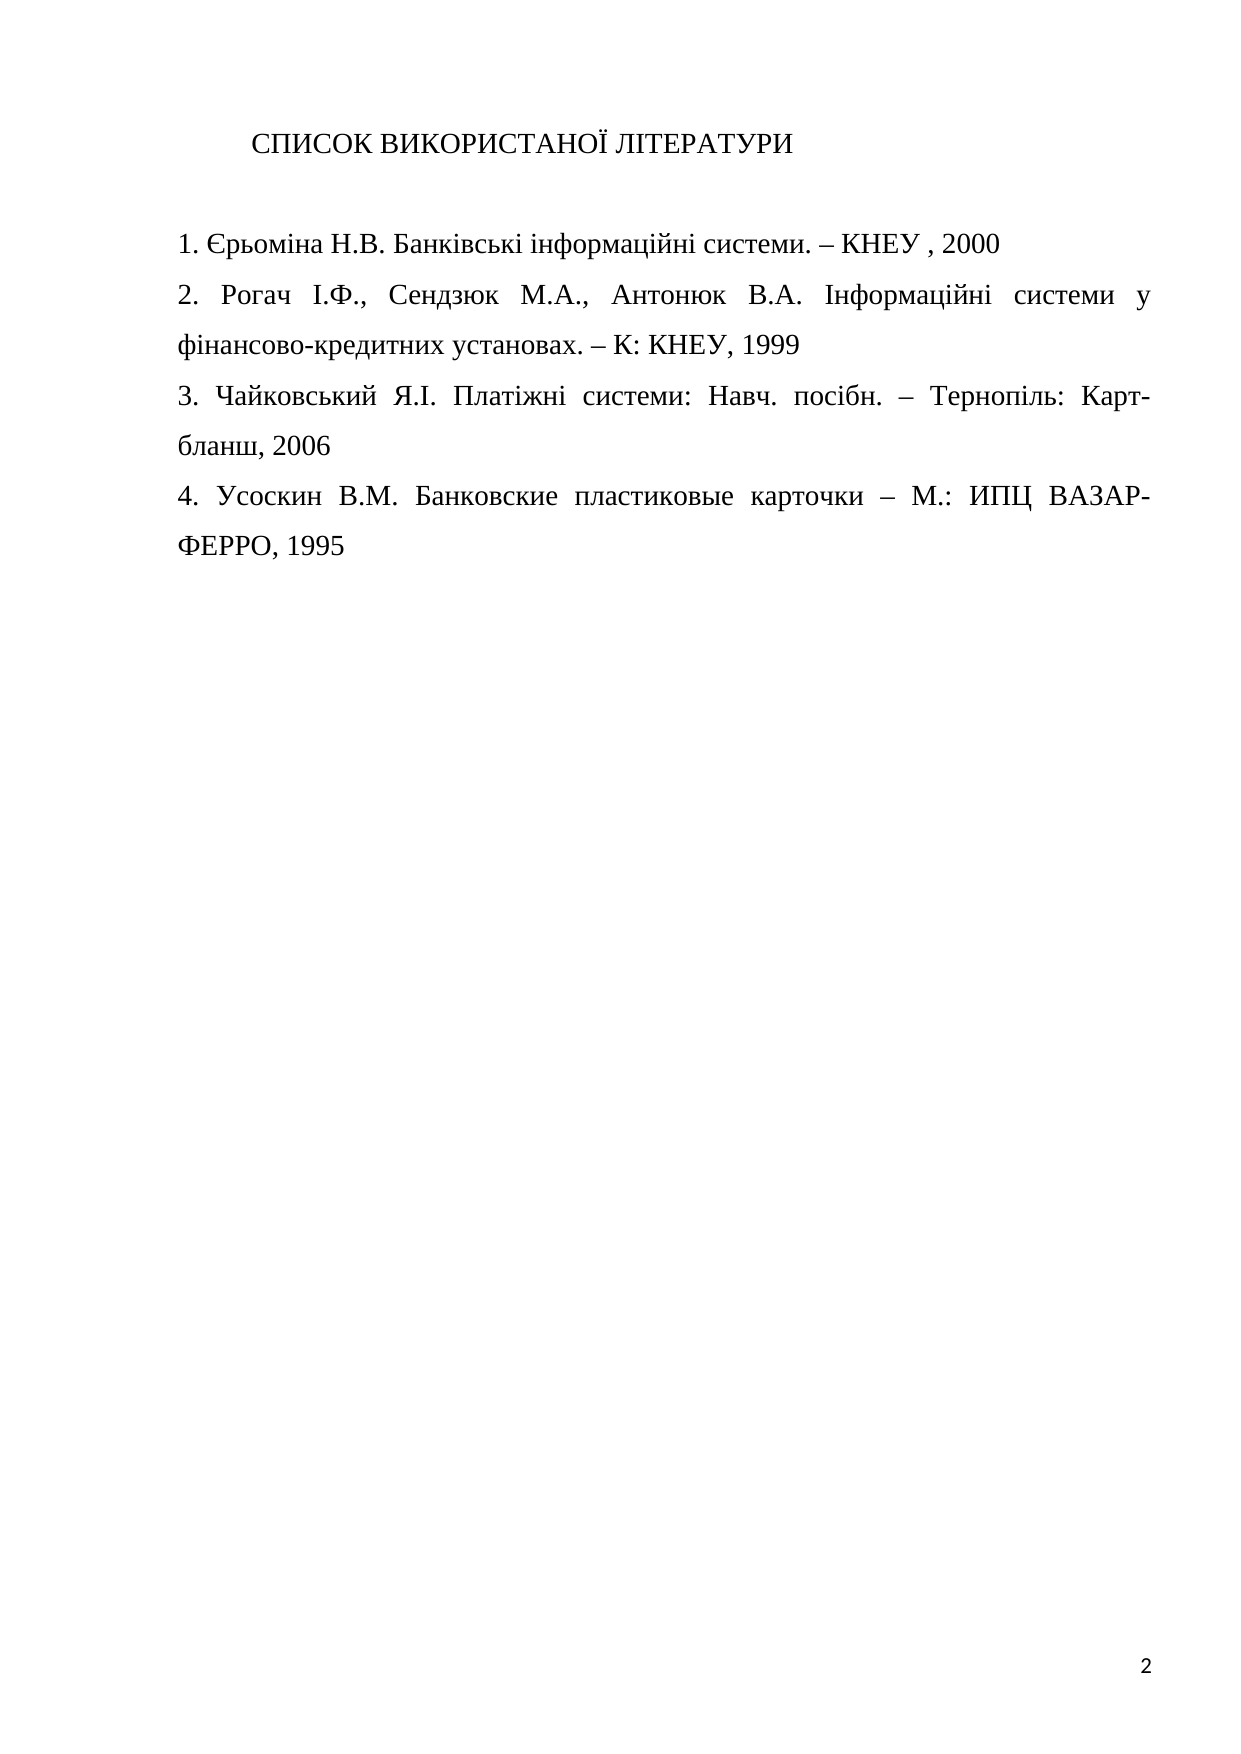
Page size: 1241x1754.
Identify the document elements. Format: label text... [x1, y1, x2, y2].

text 2. Рогач І.Ф., Сендзюк М.А., Антонюк В.А. Інформаційні системи у фінансово-кредитних установах. – К: КНЕУ, 1999 [177, 277, 1152, 361]
text СПИСОК ВИКОРИСТАНОЇ ЛІТЕРАТУРИ [177, 126, 1152, 159]
text 1. Єрьоміна Н.В. Банківські інформаційні системи. – КНЕУ , 2000 [177, 227, 1152, 260]
text 3. Чайковський Я.І. Платіжні системи: Навч. посібн. – Тернопіль: Карт-бланш, 2006 [177, 378, 1152, 461]
text 4. Усоскин В.М. Банковские пластиковые карточки – М.: ИПЦ ВАЗАР- ФЕРРО, 1995 [177, 478, 1152, 562]
